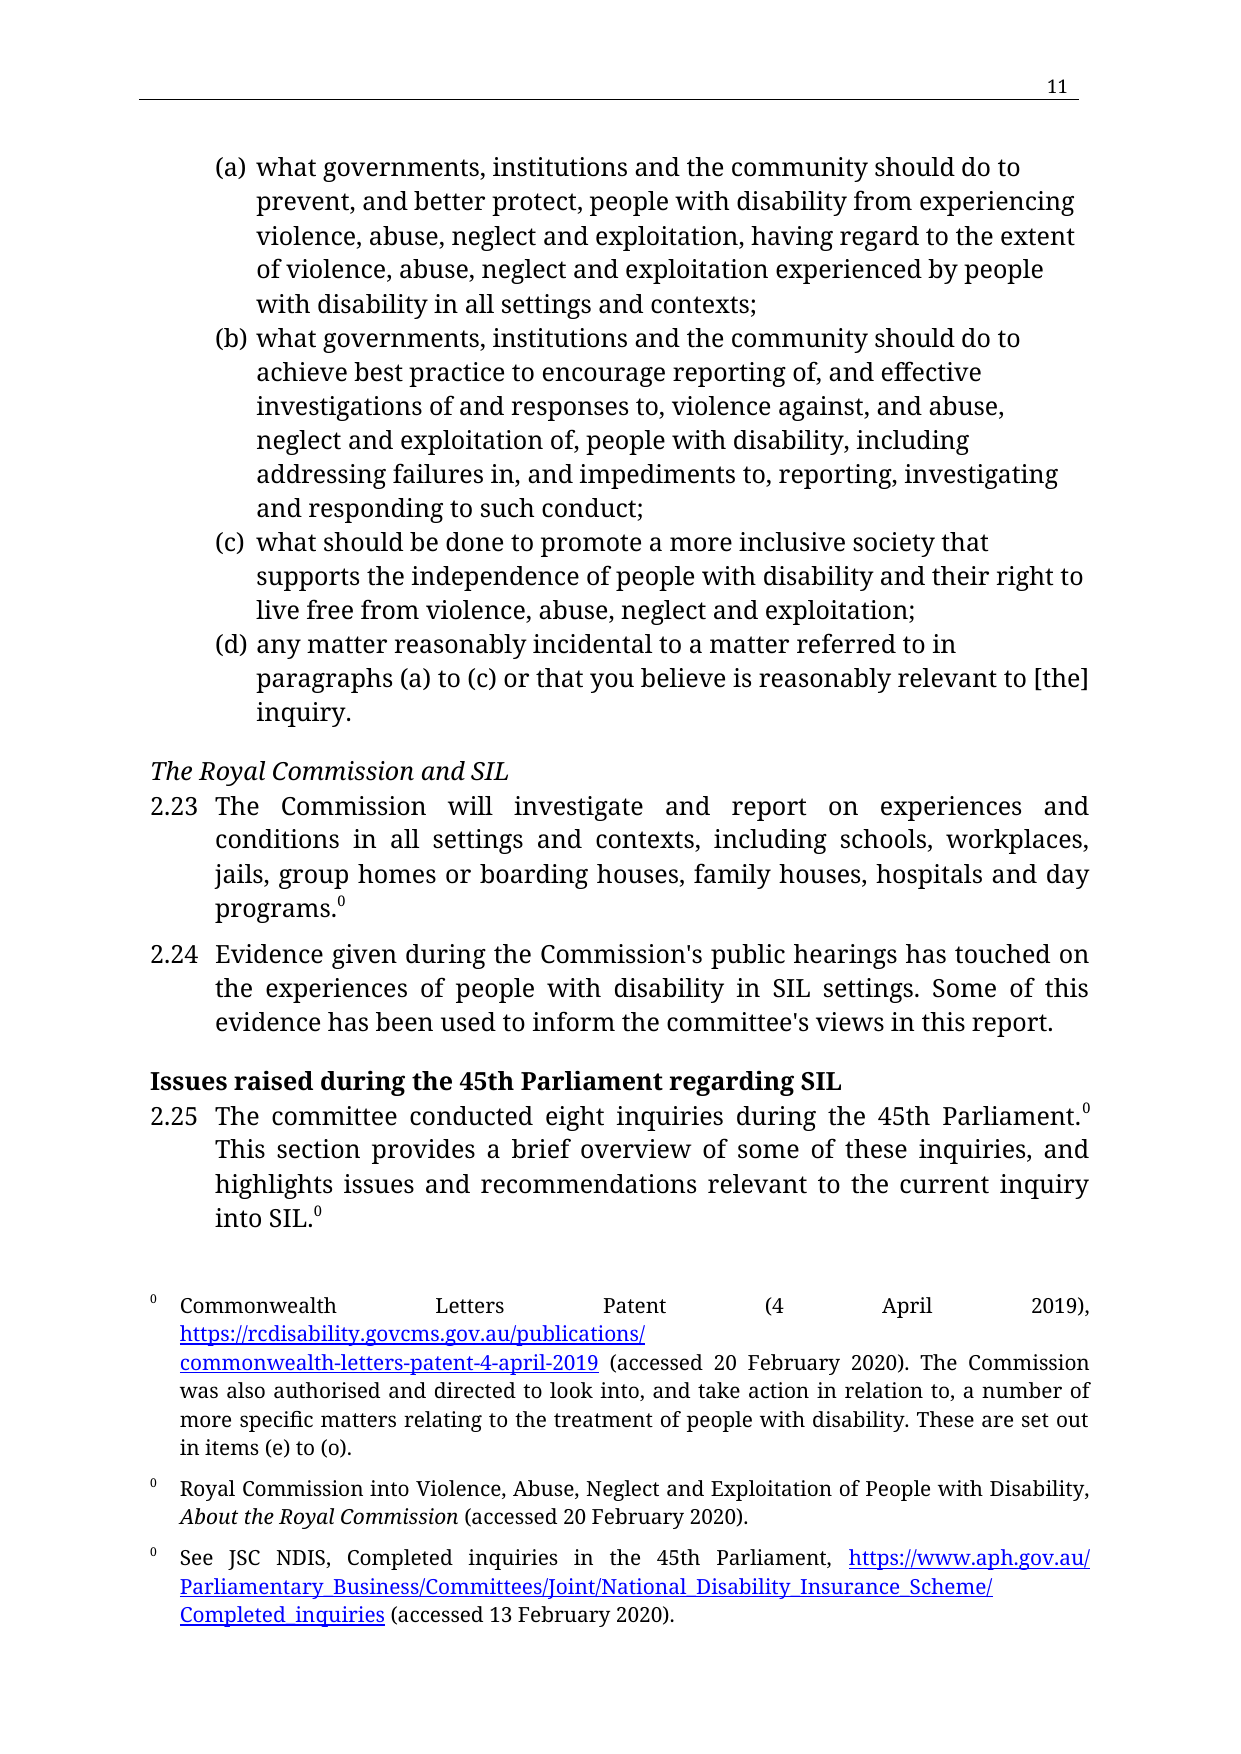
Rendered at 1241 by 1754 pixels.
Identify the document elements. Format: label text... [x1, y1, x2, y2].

list (d) any matter reasonably incidental to a matter referred to in paragraphs (a) to (c) or that you believe is reasonably relevant to [the] inquiry. [215, 627, 1090, 729]
list (a) what governments, institutions and the community should do to prevent, and better protect, people with disability from experiencing violence, abuse, neglect and exploitation, having regard to the extent of violence, abuse, neglect and exploitation experienced by people with disability in all settings and contexts; [215, 150, 1090, 320]
subtitle Issues raised during the 45th Parliament regarding SIL [150, 1064, 1090, 1098]
subtitle The Royal Commission and SIL [150, 754, 1090, 788]
text 2.24 Evidence given during the Commission's public hearings has touched on the experiences of people with disability in SIL settings. Some of this evidence has been used to inform the committee's views in this report. [150, 937, 1090, 1039]
text 2.23 The Commission will investigate and report on experiences and conditions in all settings and contexts, including schools, workplaces, jails, group homes or boarding houses, family houses, hospitals and day programs. [150, 788, 1090, 924]
list (b) what governments, institutions and the community should do to achieve best practice to encourage reporting of, and effective investigations of and responses to, violence against, and abuse, neglect and exploitation of, people with disability, including addressing failures in, and impediments to, reporting, investigating and responding to such conduct; [215, 320, 1090, 525]
list (c) what should be done to promote a more inclusive society that supports the independence of people with disability and their right to live free from violence, abuse, neglect and exploitation; [215, 525, 1090, 627]
text 2.25 The committee conducted eight inquiries during the 45th Parliament. This section provides a brief overview of some of these inquiries, and highlights issues and recommendations relevant to the current inquiry into SIL. [150, 1098, 1090, 1234]
